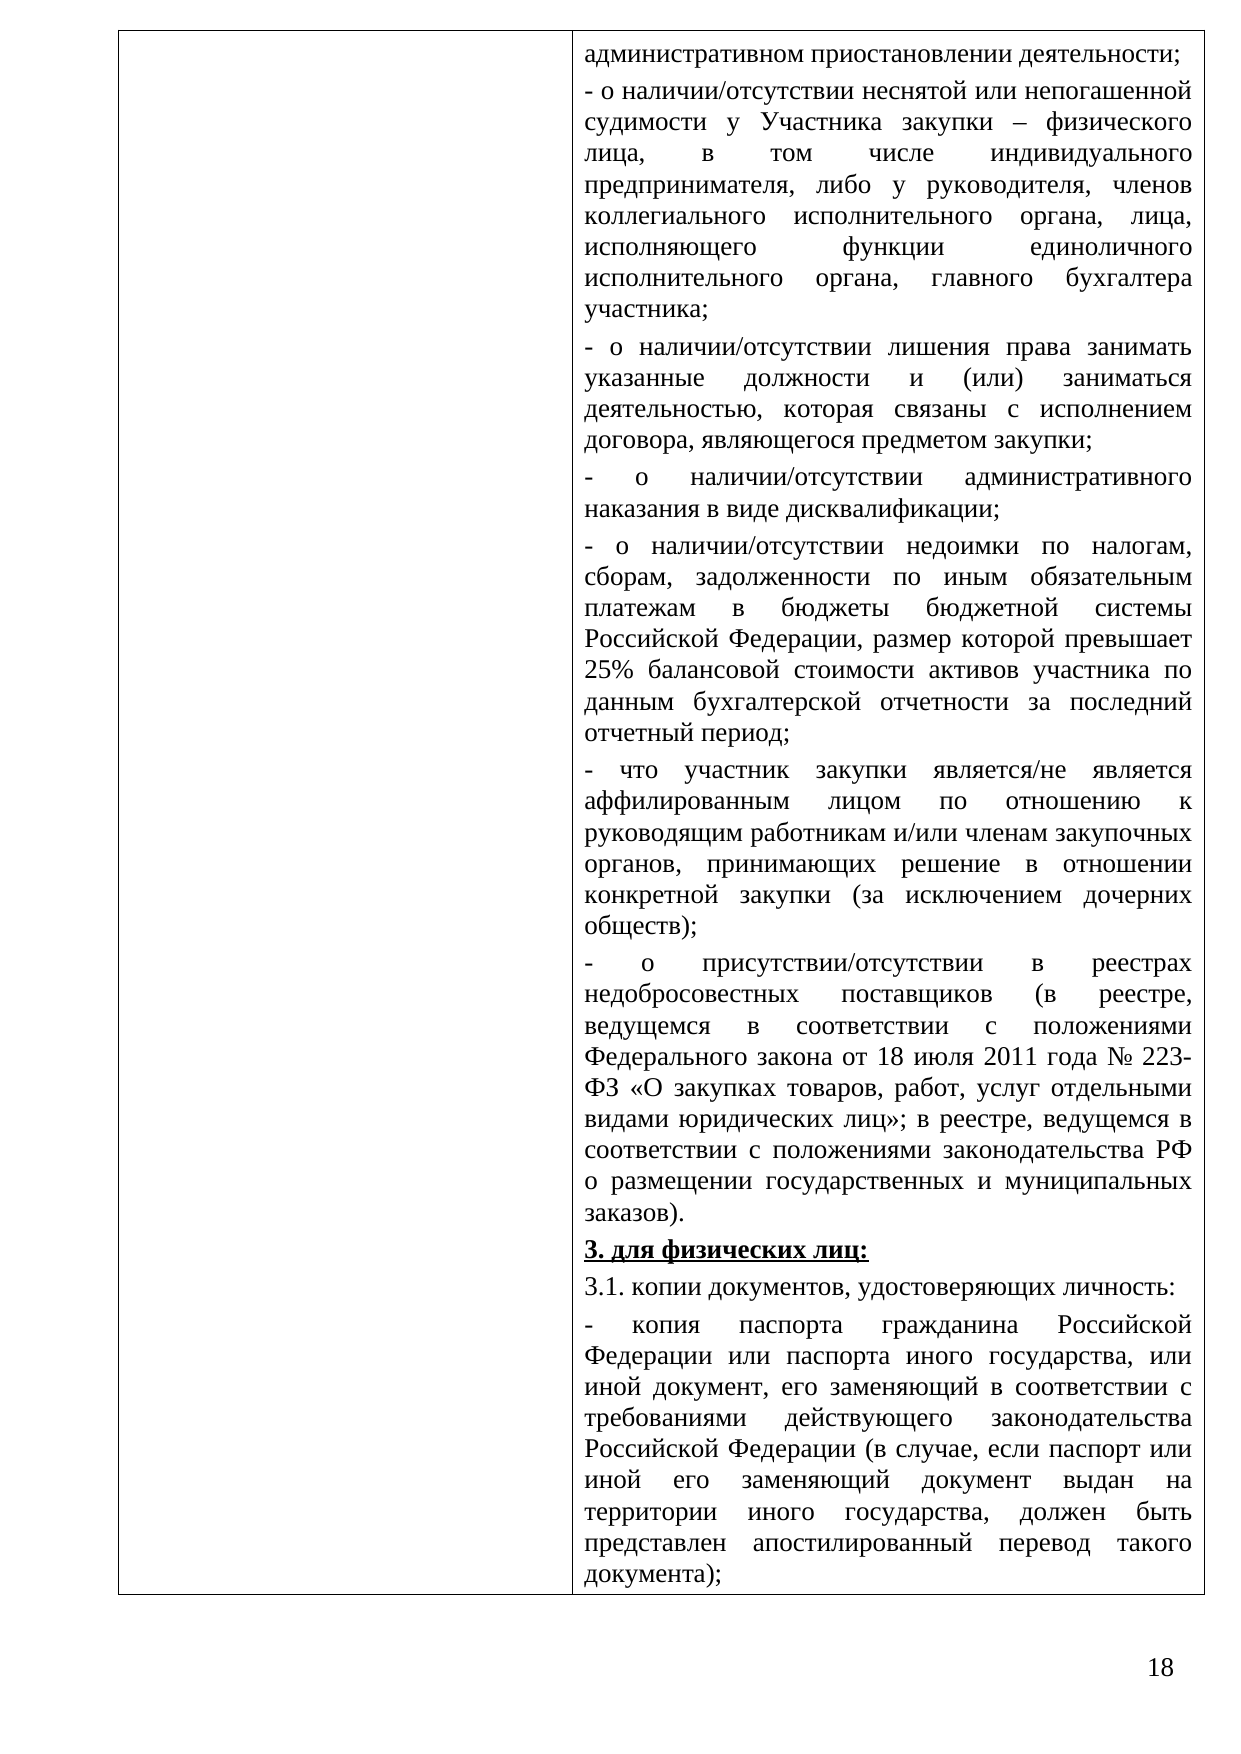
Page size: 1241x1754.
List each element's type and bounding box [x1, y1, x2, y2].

table_cell [119, 31, 572, 1594]
table_cell [573, 31, 1204, 1594]
